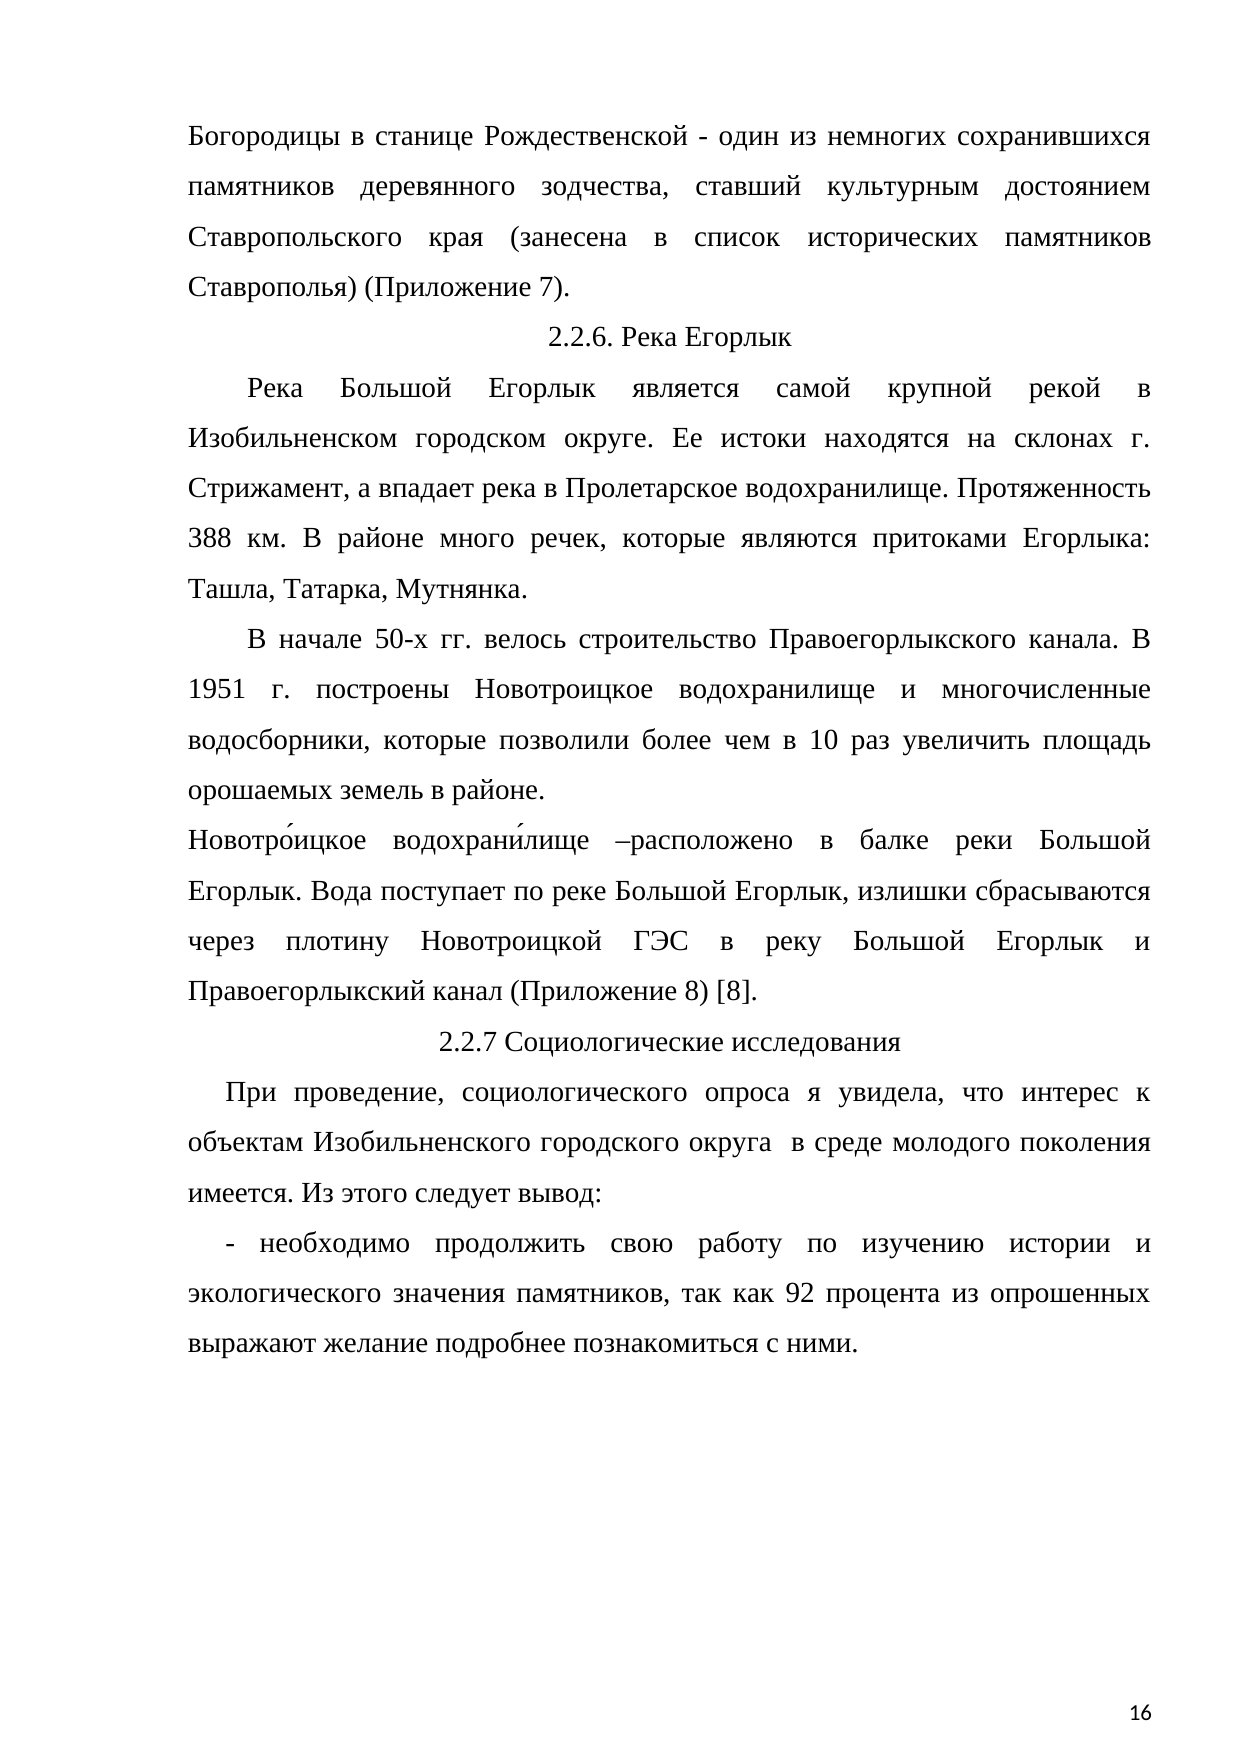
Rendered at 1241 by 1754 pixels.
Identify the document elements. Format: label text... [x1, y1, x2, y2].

text В начале 50-х гг. велось строительство Правоегорлыкского канала. В 1951 г. построены Новотроицкое водохранилище и многочисленные водосборники, которые позволили более чем в 10 раз увеличить площадь орошаемых земель в районе. [188, 621, 1152, 806]
text 2.2.7 Социологические исследования [188, 1024, 1152, 1057]
text Река Большой Егорлык является самой крупной рекой в Изобильненском городском округе. Ее истоки находятся на склонах г. Стрижамент, а впадает река в Пролетарское водохранилище. Протяженность 388 км. В районе много речек, которые являются притоками Егорлыка: Ташла, Татарка, Мутнянка. [188, 370, 1152, 604]
text 2.2.6. Река Егорлык [188, 319, 1152, 353]
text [188, 118, 1152, 303]
text Новотро́ицкое водохрани́лище –расположено в балке реки Большой Егорлык. Вода поступает по реке Большой Егорлык, излишки сбрасываются через плотину Новотроицкой ГЭС в реку Большой Егорлык и Правоегорлыкский канал (Приложение 8) [8]. [188, 822, 1152, 1007]
text При проведение, социологического опроса я увидела, что интерес к объектам Изобильненского городского округа в среде молодого поколения имеется. Из этого следует вывод: [188, 1074, 1152, 1208]
text - необходимо продолжить свою работу по изучению истории и экологического значения памятников, так как 92 процента из опрошенных выражают желание подробнее познакомиться с ними. [188, 1225, 1152, 1359]
